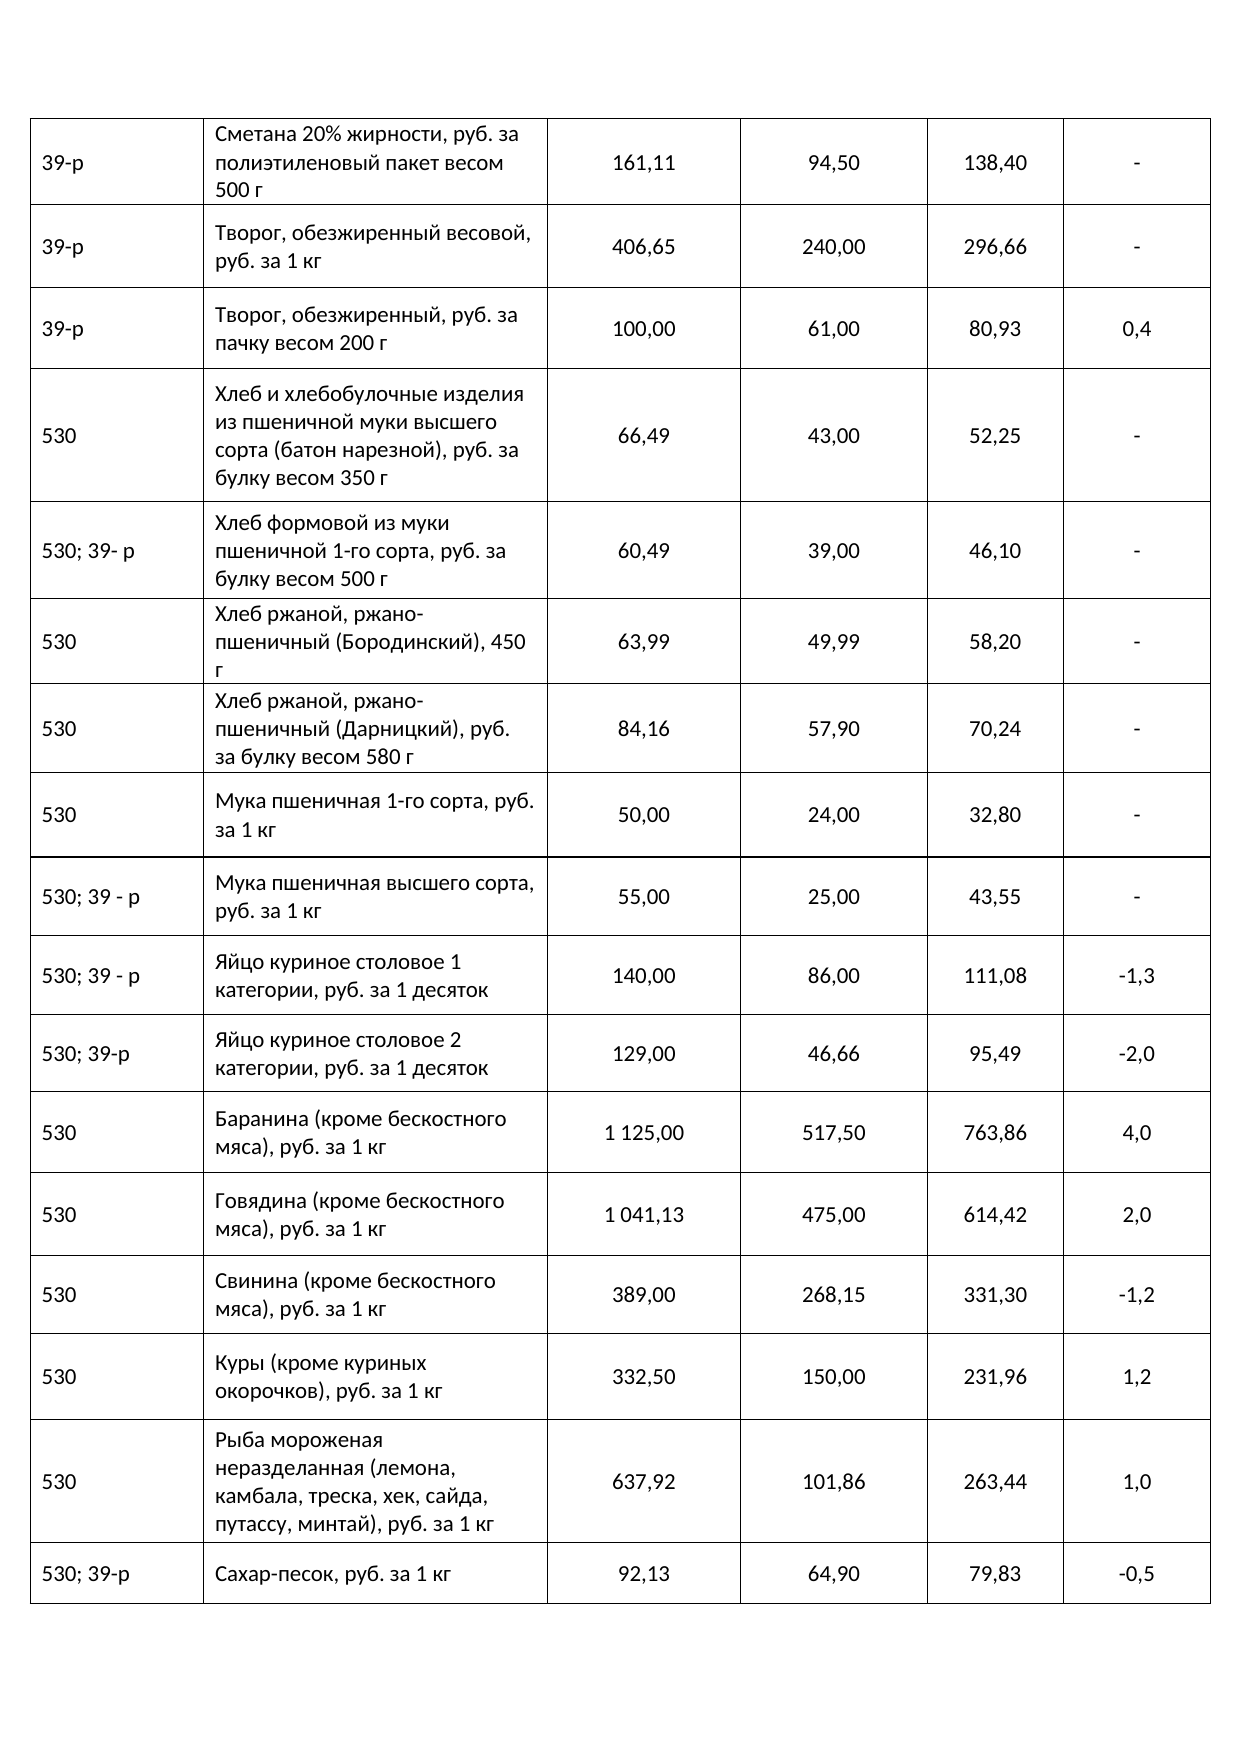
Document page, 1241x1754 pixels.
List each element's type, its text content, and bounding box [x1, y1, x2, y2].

table_cell Хлеб ржаной, ржано-пшеничный (Бородинский), 450 г [204, 599, 547, 683]
table_cell 389,00 [548, 1256, 740, 1333]
table_cell 530; 39 - р [31, 858, 203, 934]
table_cell 55,00 [548, 858, 740, 934]
table_cell 2,0 [1064, 1173, 1210, 1255]
table_cell Яйцо куриное столовое 2 категории, руб. за 1 десяток [204, 1015, 547, 1091]
table_cell - [1064, 858, 1210, 934]
table_cell 46,66 [741, 1015, 927, 1091]
table_cell 530 [31, 599, 203, 683]
table_cell Хлеб формовой из муки пшеничной 1-го сорта, руб. за булку весом 500 г [204, 502, 547, 598]
table_cell 1,0 [1064, 1420, 1210, 1542]
table_cell 92,13 [548, 1543, 740, 1603]
table_cell - [1064, 205, 1210, 287]
table_cell Мука пшеничная высшего сорта, руб. за 1 кг [204, 858, 547, 934]
table_cell 66,49 [548, 369, 740, 501]
table_cell 530 [31, 1092, 203, 1172]
table_cell 140,00 [548, 936, 740, 1014]
table_cell 332,50 [548, 1334, 740, 1419]
table_cell 138,40 [928, 119, 1063, 204]
table_cell 43,00 [741, 369, 927, 501]
table_cell Творог, обезжиренный, руб. за пачку весом 200 г [204, 288, 547, 368]
table_cell 64,90 [741, 1543, 927, 1603]
table_cell 763,86 [928, 1092, 1063, 1172]
table_cell -0,5 [1064, 1543, 1210, 1603]
table_cell 614,42 [928, 1173, 1063, 1255]
table_cell 49,99 [741, 599, 927, 683]
table_cell 517,50 [741, 1092, 927, 1172]
table_cell 161,11 [548, 119, 740, 204]
table_cell 530 [31, 369, 203, 501]
table_cell 39-р [31, 119, 203, 204]
table_cell 530; 39 - р [31, 936, 203, 1014]
table_cell -1,2 [1064, 1256, 1210, 1333]
table_cell 231,96 [928, 1334, 1063, 1419]
table_cell 70,24 [928, 684, 1063, 772]
table_cell Хлеб и хлебобулочные изделия из пшеничной муки высшего сорта (батон нарезной), руб. за булку весом 350 г [204, 369, 547, 501]
table_cell 39-р [31, 288, 203, 368]
table_cell - [1064, 502, 1210, 598]
table_cell Сахар-песок, руб. за 1 кг [204, 1543, 547, 1603]
table_cell Сметана 20% жирности, руб. за полиэтиленовый пакет весом 500 г [204, 119, 547, 204]
table_cell 52,25 [928, 369, 1063, 501]
table_cell Баранина (кроме бескостного мяса), руб. за 1 кг [204, 1092, 547, 1172]
table_cell 24,00 [741, 773, 927, 856]
table_cell - [1064, 369, 1210, 501]
table_cell 80,93 [928, 288, 1063, 368]
table_cell 129,00 [548, 1015, 740, 1091]
table_cell Куры (кроме куриных окорочков), руб. за 1 кг [204, 1334, 547, 1419]
table_cell -2,0 [1064, 1015, 1210, 1091]
table_cell 263,44 [928, 1420, 1063, 1542]
table_cell - [1064, 119, 1210, 204]
table_cell 268,15 [741, 1256, 927, 1333]
table_cell 1 125,00 [548, 1092, 740, 1172]
table_cell -1,3 [1064, 936, 1210, 1014]
table_cell - [1064, 773, 1210, 856]
table_cell Хлеб ржаной, ржано-пшеничный (Дарницкий), руб. за булку весом 580 г [204, 684, 547, 772]
table_cell 296,66 [928, 205, 1063, 287]
table_cell 39-р [31, 205, 203, 287]
table_cell 530 [31, 1420, 203, 1542]
table_cell 111,08 [928, 936, 1063, 1014]
table_cell 530 [31, 684, 203, 772]
table_cell Говядина (кроме бескостного мяса), руб. за 1 кг [204, 1173, 547, 1255]
table_cell 530; 39-р [31, 1015, 203, 1091]
table_cell 240,00 [741, 205, 927, 287]
table_cell 530; 39- р [31, 502, 203, 598]
table_cell 530 [31, 773, 203, 856]
table_cell 4,0 [1064, 1092, 1210, 1172]
table_cell Мука пшеничная 1-го сорта, руб. за 1 кг [204, 773, 547, 856]
table_cell 331,30 [928, 1256, 1063, 1333]
table_cell 530 [31, 1256, 203, 1333]
table_cell 530 [31, 1334, 203, 1419]
table_cell 530 [31, 1173, 203, 1255]
table_cell 79,83 [928, 1543, 1063, 1603]
table_cell 95,49 [928, 1015, 1063, 1091]
table_cell 475,00 [741, 1173, 927, 1255]
table_cell 530; 39-р [31, 1543, 203, 1603]
table_cell 25,00 [741, 858, 927, 934]
table_cell 43,55 [928, 858, 1063, 934]
table_cell 406,65 [548, 205, 740, 287]
table_cell 84,16 [548, 684, 740, 772]
table_cell 94,50 [741, 119, 927, 204]
table_cell 39,00 [741, 502, 927, 598]
table_cell 637,92 [548, 1420, 740, 1542]
table_cell - [1064, 684, 1210, 772]
table_cell 101,86 [741, 1420, 927, 1542]
table_cell Рыба мороженая неразделанная (лемона, камбала, треска, хек, сайда, путассу, минтай), руб. за 1 кг [204, 1420, 547, 1542]
table_cell 58,20 [928, 599, 1063, 683]
table_cell 100,00 [548, 288, 740, 368]
table_cell Творог, обезжиренный весовой, руб. за 1 кг [204, 205, 547, 287]
table_cell 86,00 [741, 936, 927, 1014]
table_cell 63,99 [548, 599, 740, 683]
table_cell 46,10 [928, 502, 1063, 598]
table_cell 50,00 [548, 773, 740, 856]
table_cell 57,90 [741, 684, 927, 772]
table_cell 150,00 [741, 1334, 927, 1419]
table_cell 1 041,13 [548, 1173, 740, 1255]
table_cell Яйцо куриное столовое 1 категории, руб. за 1 десяток [204, 936, 547, 1014]
table_cell 1,2 [1064, 1334, 1210, 1419]
table_cell 32,80 [928, 773, 1063, 856]
table_cell Свинина (кроме бескостного мяса), руб. за 1 кг [204, 1256, 547, 1333]
table_cell 0,4 [1064, 288, 1210, 368]
table_cell 61,00 [741, 288, 927, 368]
table_cell 60,49 [548, 502, 740, 598]
table_cell - [1064, 599, 1210, 683]
